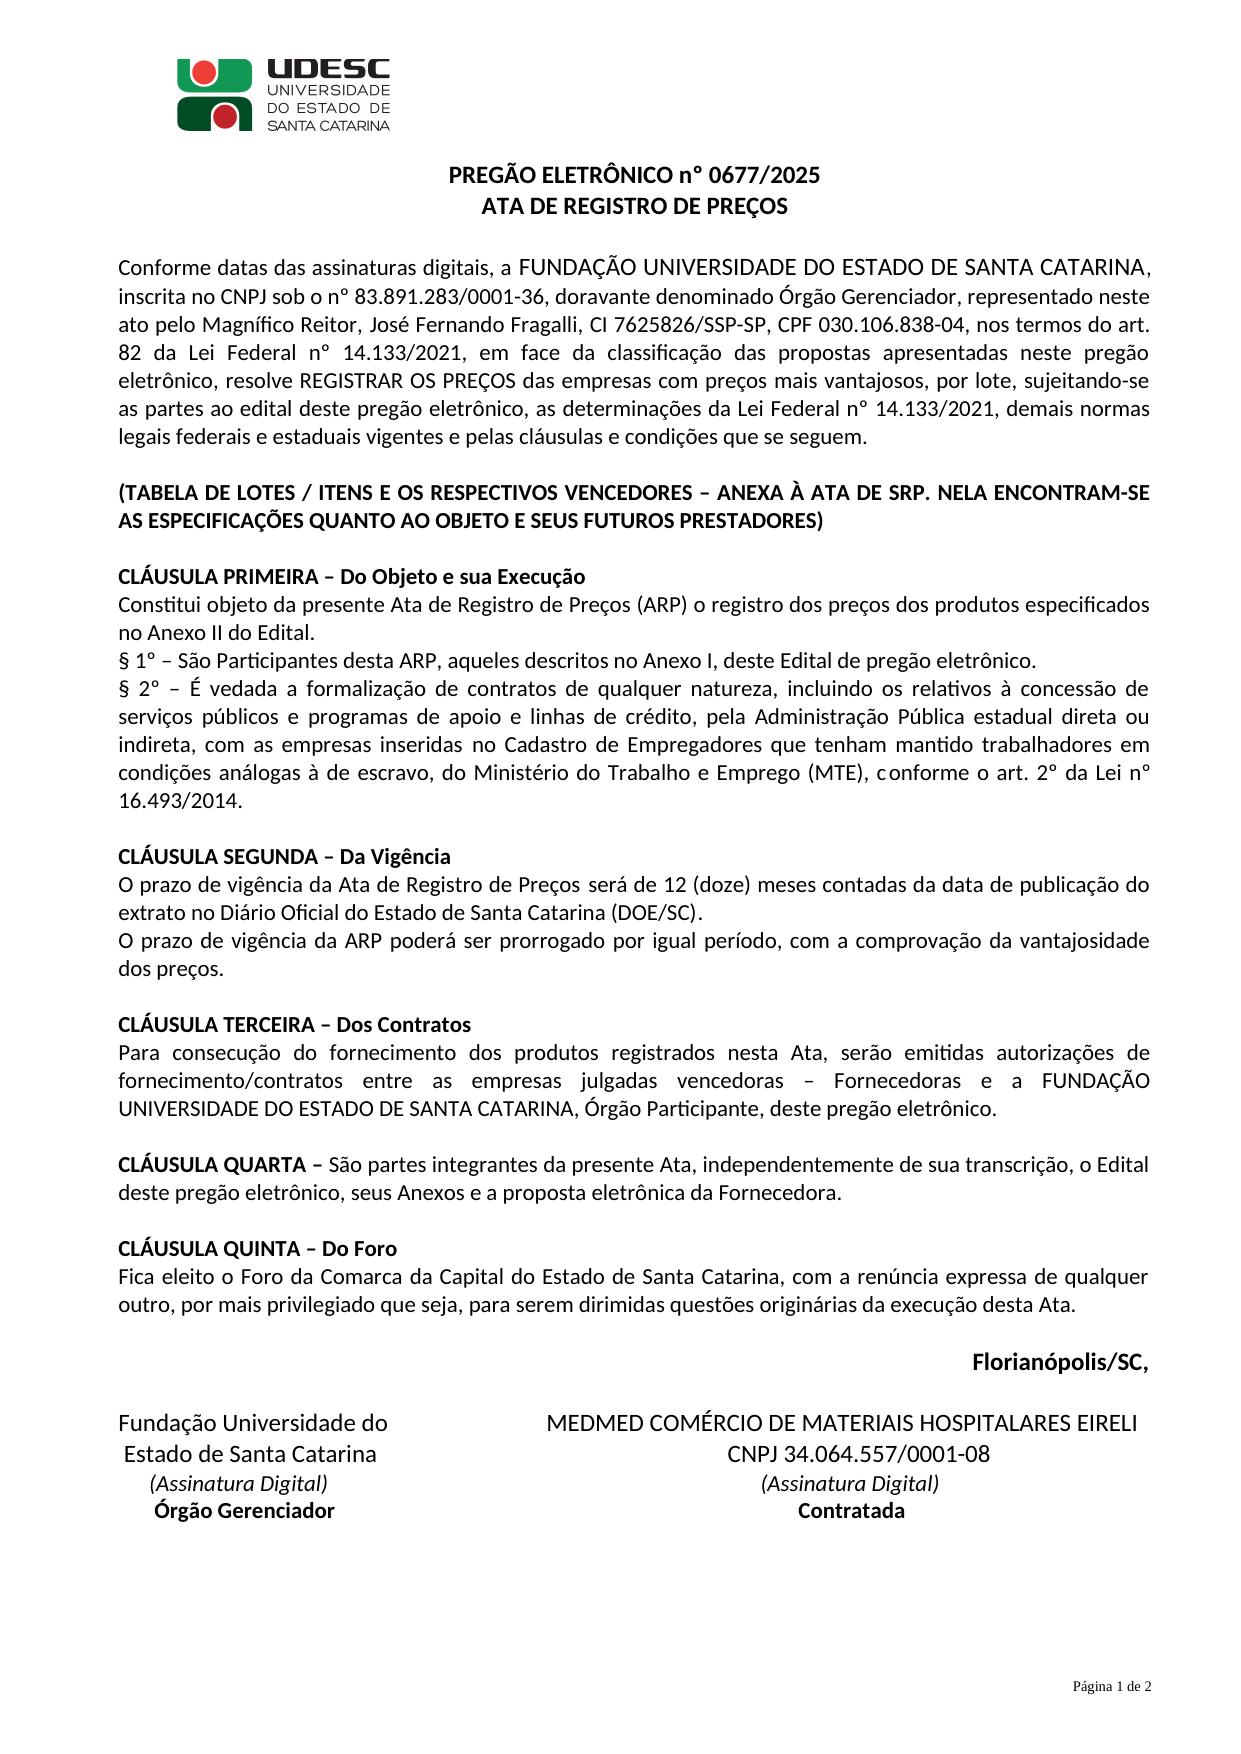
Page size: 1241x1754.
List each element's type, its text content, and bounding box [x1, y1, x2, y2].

text CLÁUSULA QUARTA – São partes integrantes da presente Ata, independentemente de sua transcrição, o Edital deste pregão eletrônico, seus Anexos e a proposta eletrônica da Fornecedora. [118, 1150, 1152, 1206]
text Estado de Santa Catarina CNPJ 34.064.557/0001-08 [118, 1438, 1149, 1469]
text Órgão Gerenciador Contratada [118, 1497, 1149, 1525]
text O prazo de vigência da Ata de Registro de Preços será de 12 (doze) meses contadas da data de publicação do extrato no Diário Oficial do Estado de Santa Catarina (DOE/SC). [118, 870, 1152, 926]
text Para consecução do fornecimento dos produtos registrados nesta Ata, serão emitidas autorizações de fornecimento/contratos entre as empresas julgadas vencedoras – Fornecedoras e a FUNDAÇÃO UNIVERSIDADE DO ESTADO DE SANTA CATARINA, Órgão Participante, deste pregão eletrônico. [118, 1038, 1152, 1122]
text O prazo de vigência da ARP poderá ser prorrogado por igual período, com a comprovação da vantajosidade dos preços. [118, 926, 1152, 982]
text § 2º – É vedada a formalização de contratos de qualquer natureza, incluindo os relativos à concessão de serviços públicos e programas de apoio e linhas de crédito, pela Administração Pública estadual direta ou indireta, com as empresas inseridas no Cadastro de Empregadores que tenham mantido trabalhadores em condições análogas à de escravo, do Ministério do Trabalho e Emprego (MTE), conforme o art. 2º da Lei nº 16.493/2014. [118, 674, 1152, 814]
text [118, 1469, 1149, 1497]
text Conforme datas das assinaturas digitais, a FUNDAÇÃO UNIVERSIDADE DO ESTADO DE SANTA CATARINA, inscrita no CNPJ sob o nº 83.891.283/0001-36, doravante denominado Órgão Gerenciador, representado neste ato pelo Magnífico Reitor, José Fernando Fragalli, CI 7625826/SSP-SP, CPF 030.106.838-04, nos termos do art. 82 da Lei Federal nº 14.133/2021, em face da classificação das propostas apresentadas neste pregão eletrônico, resolve REGISTRAR OS PREÇOS das empresas com preços mais vantajosos, por lote, sujeitando-se as partes ao edital deste pregão eletrônico, as determinações da Lei Federal nº 14.133/2021, demais normas legais federais e estaduais vigentes e pelas cláusulas e condições que se seguem. [118, 251, 1152, 450]
picture [177, 59, 390, 131]
subtitle ATA DE REGISTRO DE PREÇOS [118, 190, 1152, 221]
text Fica eleito o Foro da Comarca da Capital do Estado de Santa Catarina, com a renúncia expressa de qualquer outro, por mais privilegiado que seja, para serem dirimidas questões originárias da execução desta Ata. [118, 1262, 1152, 1318]
text , [118, 1347, 1149, 1377]
text CLÁUSULA QUINTA – Do Foro [118, 1234, 1152, 1262]
text CLÁUSULA SEGUNDA – Da Vigência [118, 842, 1152, 870]
text § 1º – São Participantes desta ARP, aqueles descritos no Anexo I, deste Edital de pregão eletrônico. [118, 646, 1152, 674]
subtitle CLÁUSULA PRIMEIRA – Do Objeto e sua Execução [118, 562, 1152, 590]
text Fundação Universidade do MEDMED COMÉRCIO DE MATERIAIS HOSPITALARES EIRELI [118, 1408, 1149, 1438]
title PREGÃO ELETRÔNICO nº 0677/2025 [118, 160, 1152, 190]
text Constitui objeto da presente Ata de Registro de Preços (ARP) o registro dos preços dos produtos especificados no Anexo II do Edital. [118, 590, 1152, 646]
text CLÁUSULA TERCEIRA – Dos Contratos [118, 1010, 1152, 1038]
subtitle (TABELA DE LOTES / ITENS E OS RESPECTIVOS VENCEDORES – ANEXA À ATA DE SRP. NELA ENCONTRAM-SE AS ESPECIFICAÇÕES QUANTO AO OBJETO E SEUS FUTUROS PRESTADORES) [118, 478, 1152, 534]
